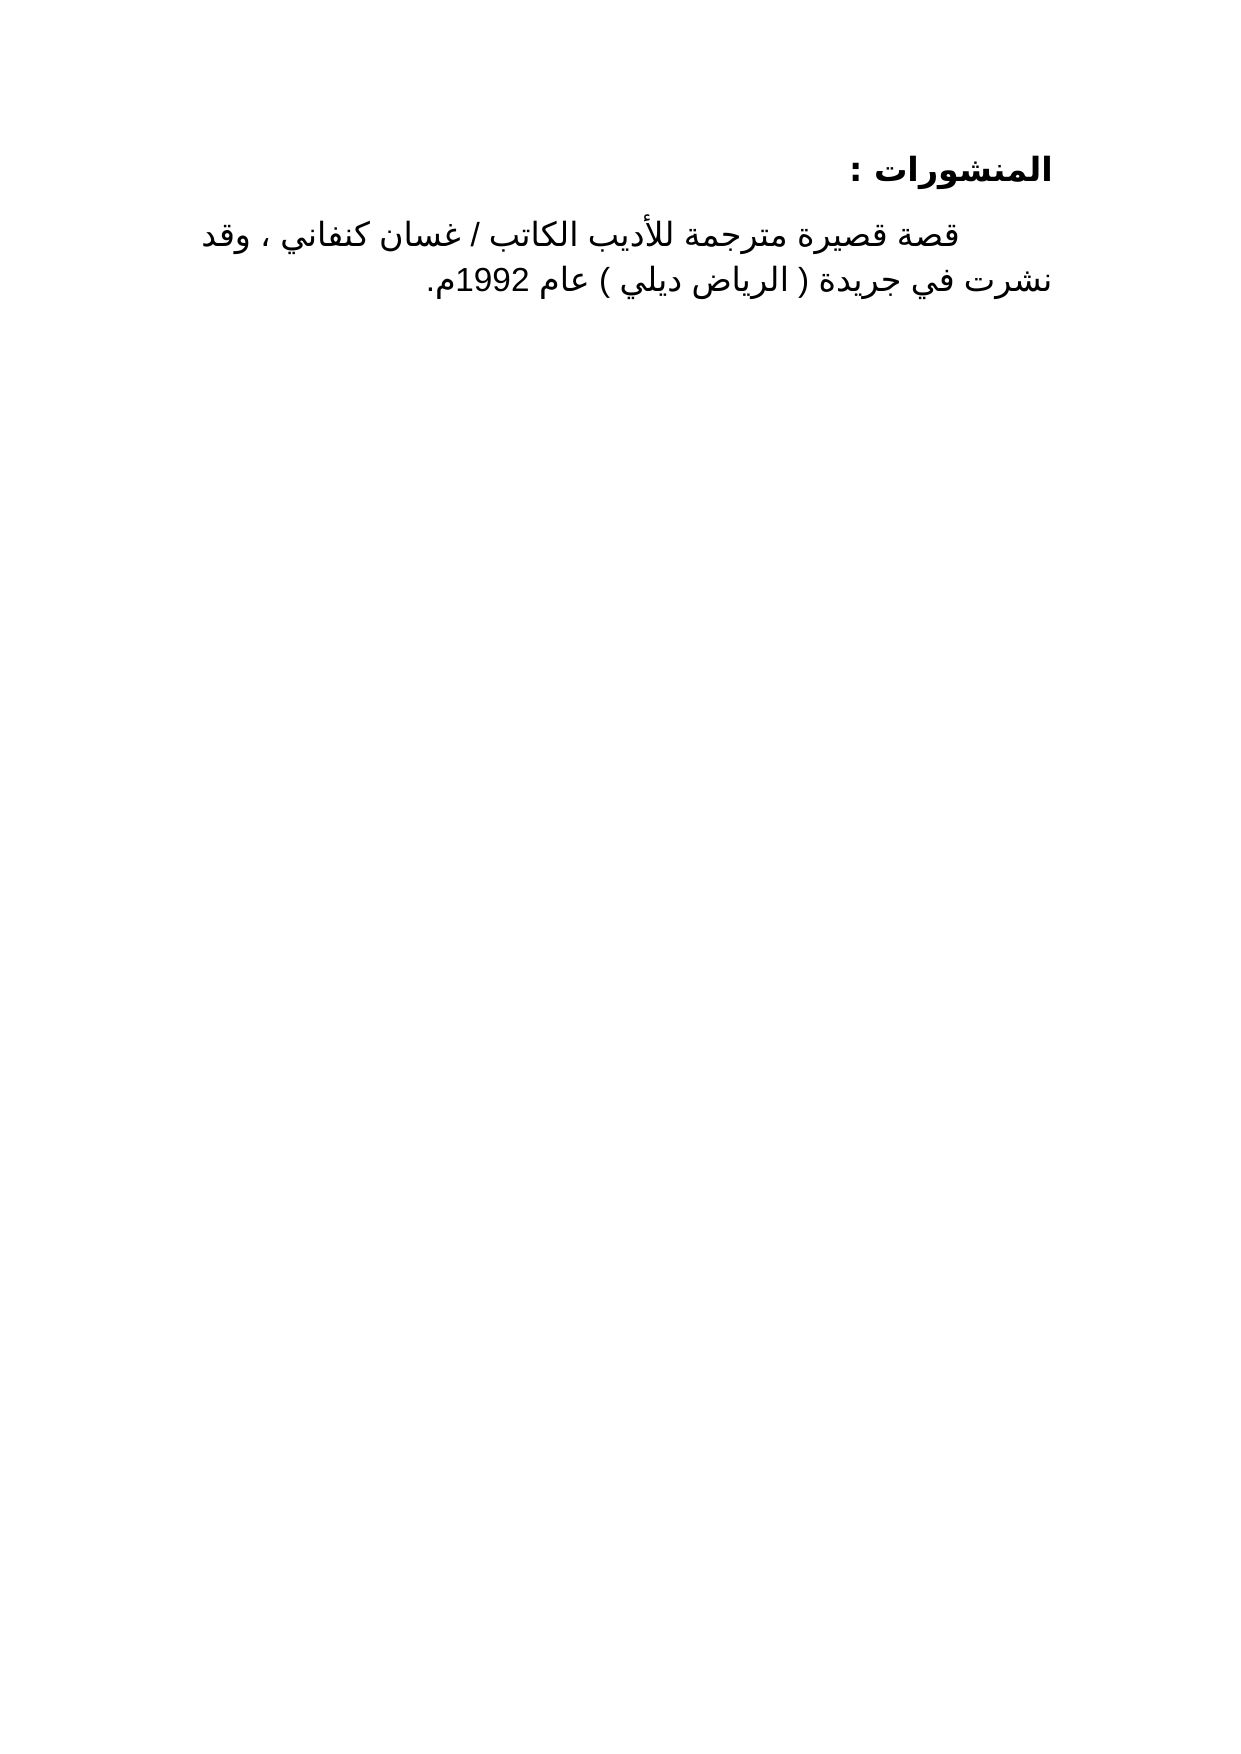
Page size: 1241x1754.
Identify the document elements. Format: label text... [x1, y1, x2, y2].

text المنشورات : [187, 150, 1053, 189]
text قصة قصيرة مترجمة للأديب الكاتب / غسان كنفاني ، وقد نشرت في جريدة ( الرياض ديلي ) عام 1992م. [187, 215, 1053, 298]
